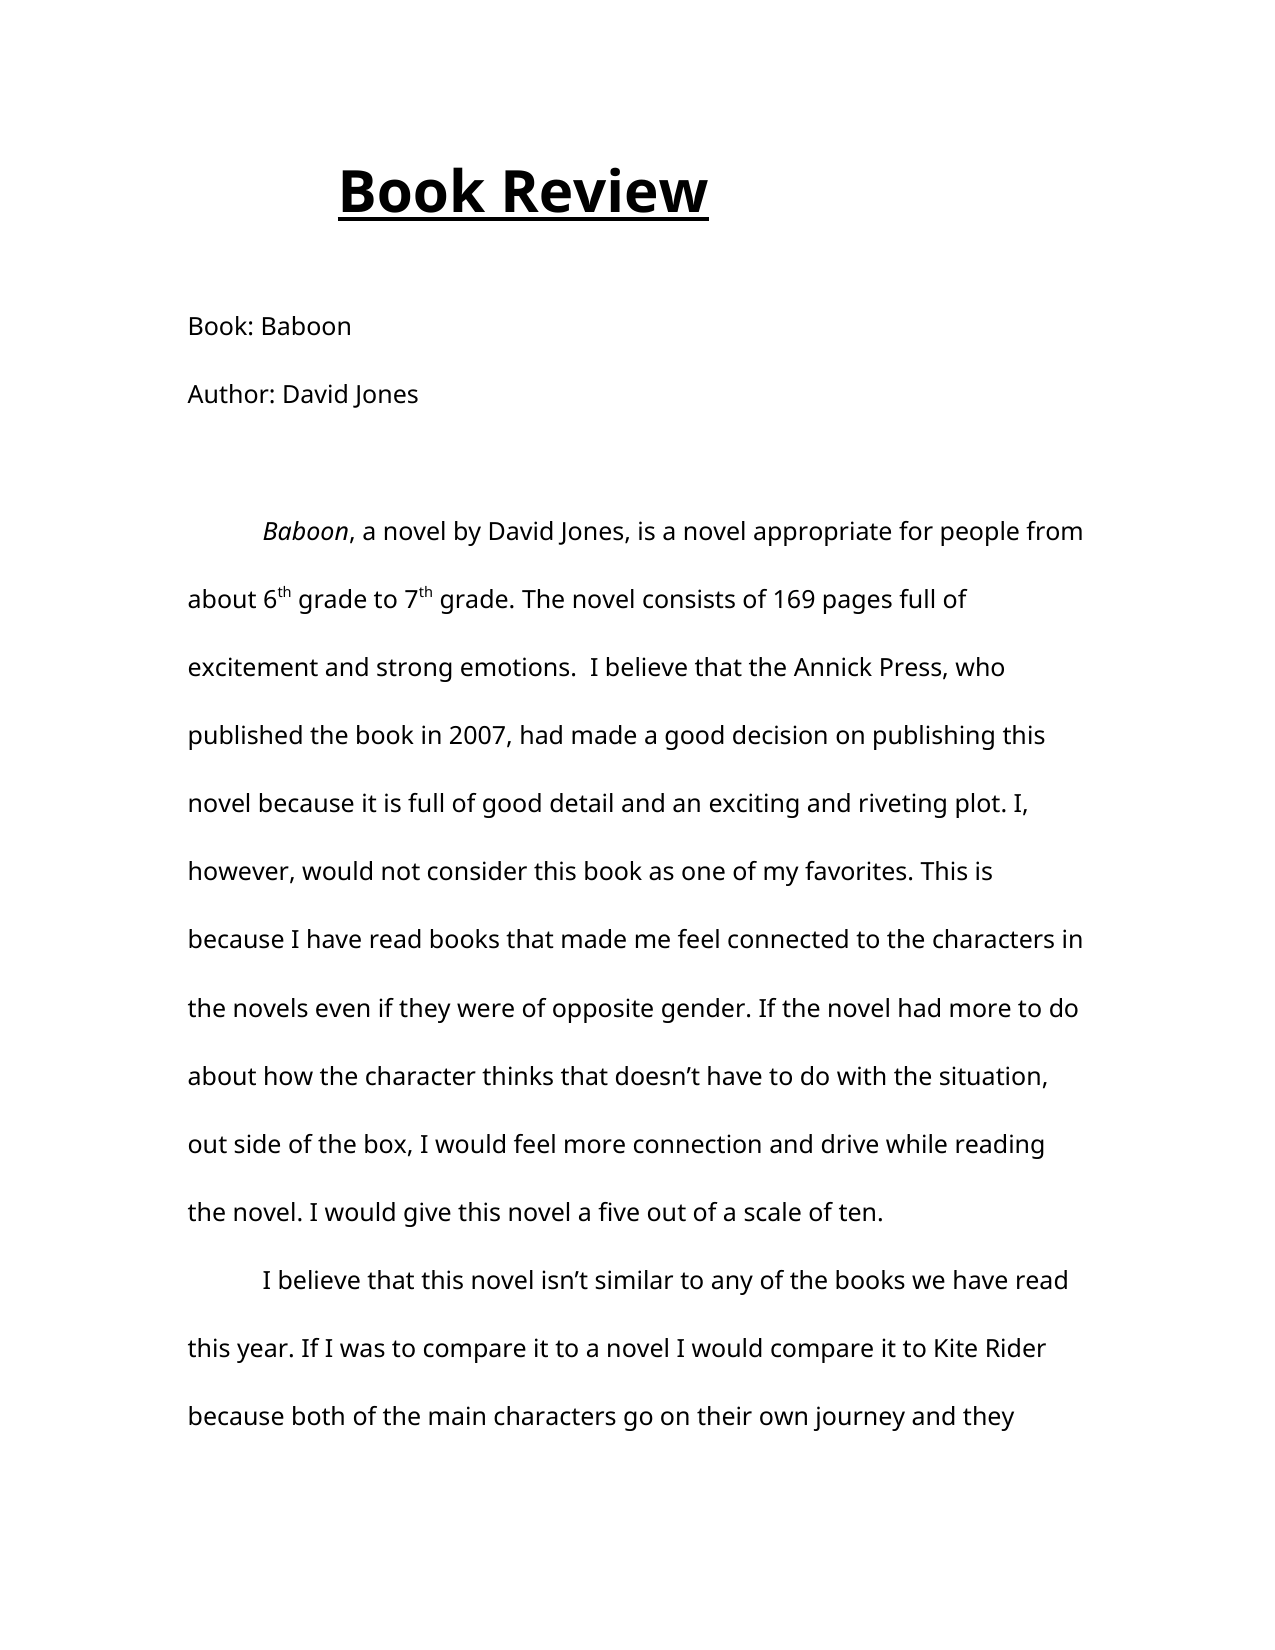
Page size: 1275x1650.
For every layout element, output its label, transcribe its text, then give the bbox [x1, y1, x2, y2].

text Book: Baboon [187, 309, 1087, 343]
text Baboon, a novel by David Jones, is a novel appropriate for people from about 6th grade to 7th grade. The novel consists of 169 pages full of excitement and strong emotions. I believe that the Annick Press, who published the book in 2007, had made a good decision on publishing this novel because it is full of good detail and an exciting and riveting plot. I, however, would not consider this book as one of my favorites. This is because I have read books that made me feel connected to the characters in the novels even if they were of opposite gender. If the novel had more to do about how the character thinks that doesn’t have to do with the situation, out side of the box, I would feel more connection and drive while reading the novel. I would give this novel a five out of a scale of ten. [187, 513, 1087, 1229]
text Book Review [187, 150, 1087, 229]
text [187, 1263, 1087, 1433]
text Author: David Jones [187, 377, 1087, 411]
